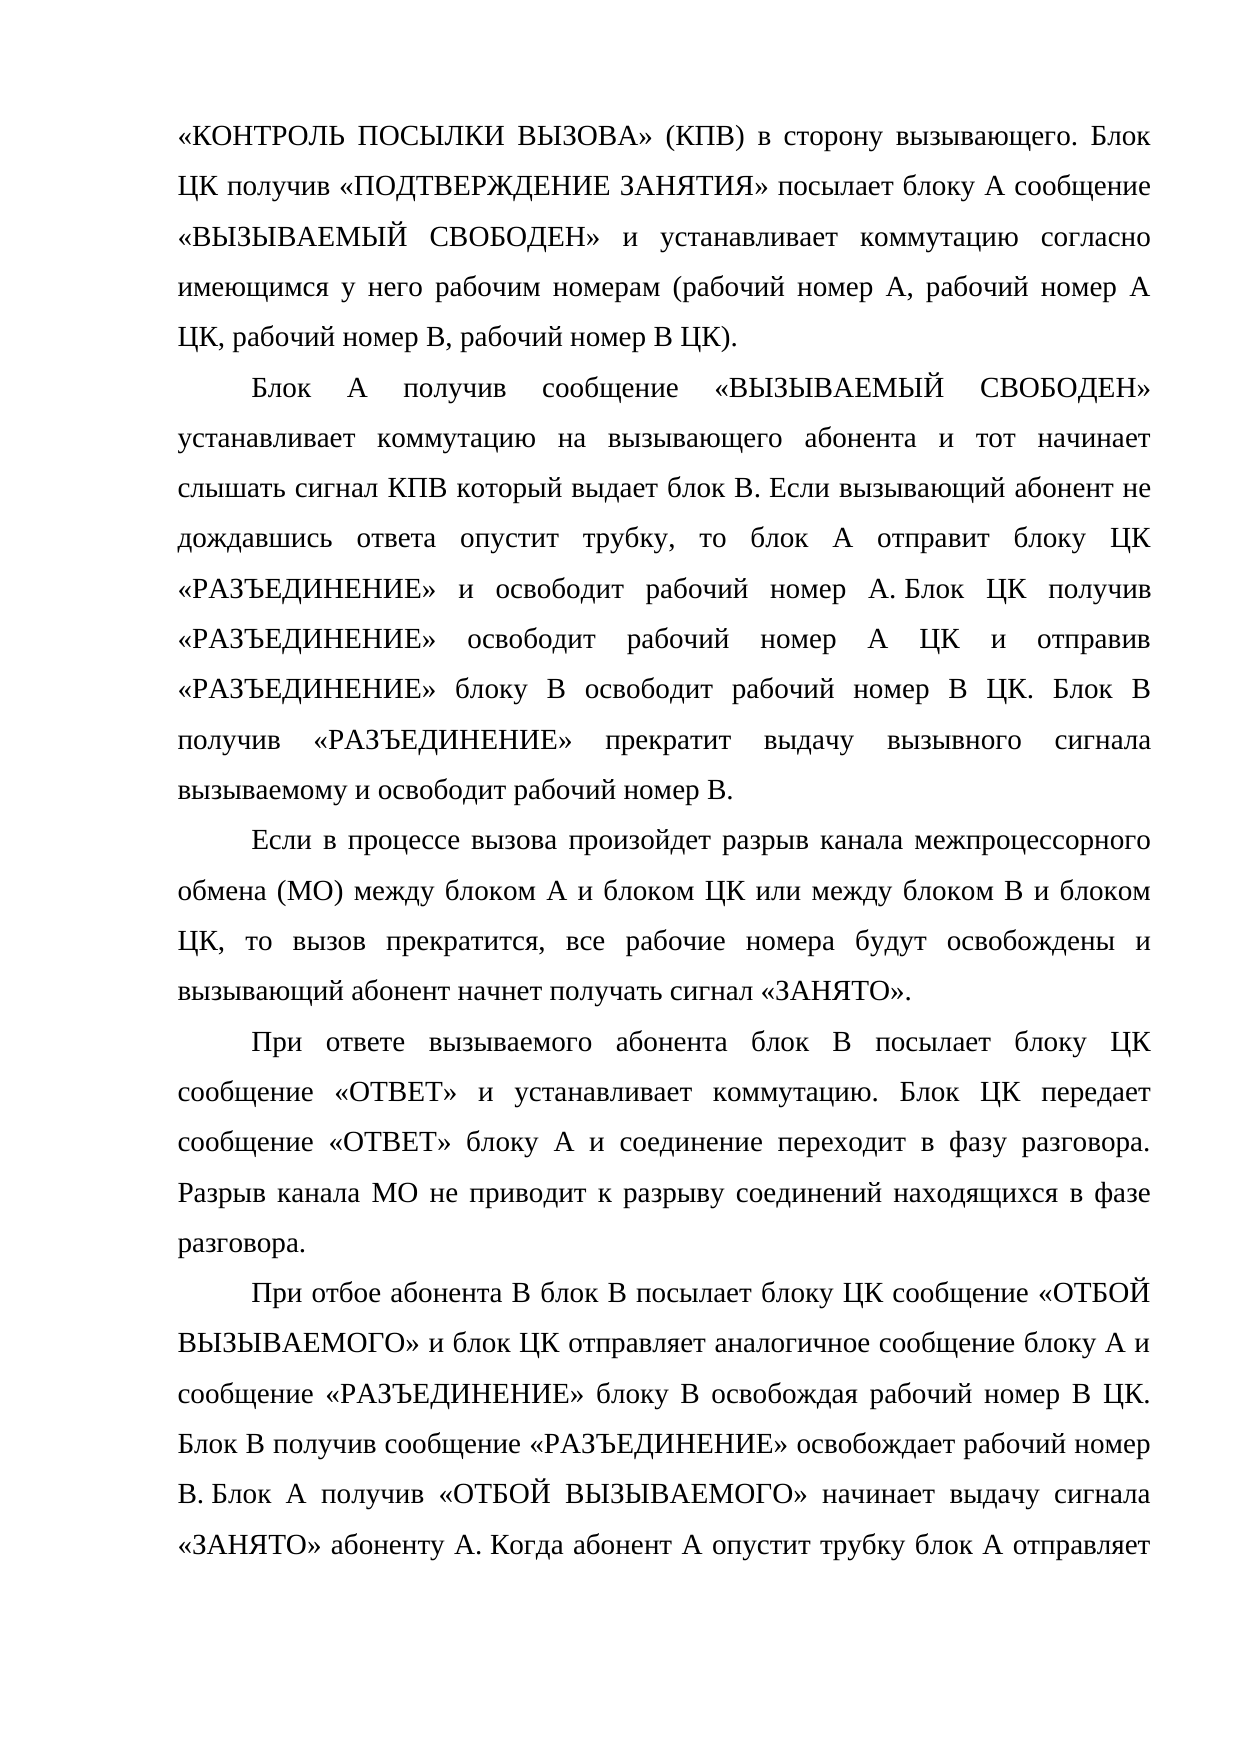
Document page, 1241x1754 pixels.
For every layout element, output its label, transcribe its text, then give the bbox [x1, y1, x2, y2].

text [177, 1275, 1152, 1560]
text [177, 118, 1152, 353]
text Если в процессе вызова произойдет разрыв канала межпроцессорного обмена (МО) между блоком А и блоком ЦК или между блоком В и блоком ЦК, то вызов прекратится, все рабочие номера будут освобождены и вызывающий абонент начнет получать сигнал «ЗАНЯТО». [177, 822, 1152, 1007]
text Блок А получив сообщение «ВЫЗЫВАЕМЫЙ СВОБОДЕН» устанавливает коммутацию на вызывающего абонента и тот начинает слышать сигнал КПВ который выдает блок В. Если вызывающий абонент не дождавшись ответа опустит трубку, то блок А отправит блоку ЦК «РАЗЪЕДИНЕНИЕ» и освободит рабочий номер А. Блок ЦК получив «РАЗЪЕДИНЕНИЕ» освободит рабочий номер А ЦК и отправив «РАЗЪЕДИНЕНИЕ» блоку В освободит рабочий номер В ЦК. Блок В получив «РАЗЪЕДИНЕНИЕ» прекратит выдачу вызывного сигнала вызываемому и освободит рабочий номер В. [177, 370, 1152, 806]
text При ответе вызываемого абонента блок В посылает блоку ЦК сообщение «ОТВЕТ» и устанавливает коммутацию. Блок ЦК передает сообщение «ОТВЕТ» блоку А и соединение переходит в фазу разговора. Разрыв канала МО не приводит к разрыву соединений находящихся в фазе разговора. [177, 1024, 1152, 1258]
